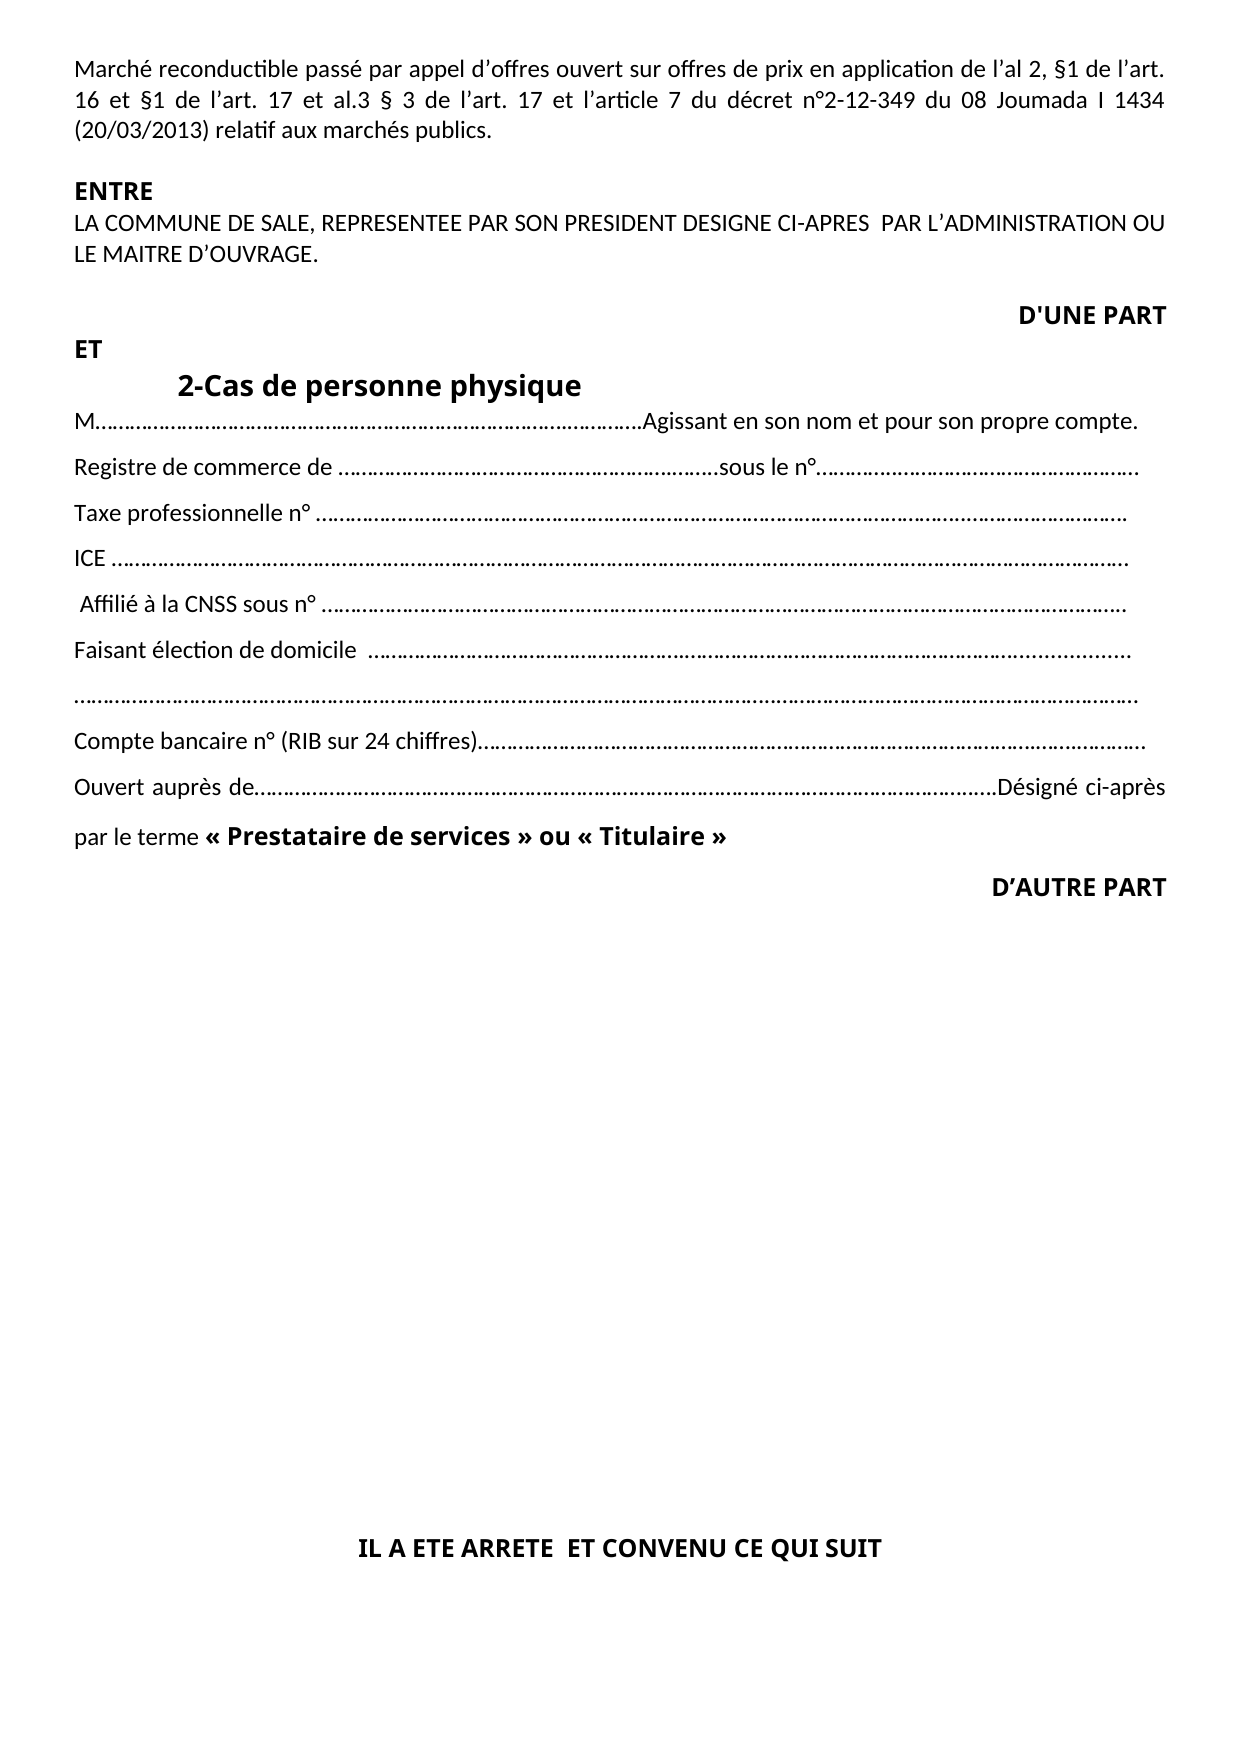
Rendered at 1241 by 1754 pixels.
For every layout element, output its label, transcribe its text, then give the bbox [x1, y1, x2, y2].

text LA COMMUNE DE SALE, REPRESENTEE PAR SON PRESIDENT DESIGNE CI-APRES PAR L’ADMINISTRATION OU LE MAITRE D’OUVRAGE. [74, 208, 1167, 269]
text Marché reconductible passé par appel d’offres ouvert sur offres de prix en application de l’al 2, §1 de l’art. 16 et §1 de l’art. 17 et al.3 § 3 de l’art. 17 et l’article 7 du décret n°2-12-349 du 08 Joumada I 1434 (20/03/2013) relatif aux marchés publics. [74, 53, 1167, 145]
text Affilié à la CNSS sous n° ………………………………………………………………………………………………………………………….. [74, 588, 1166, 619]
text 2-Cas de personne physique [74, 366, 1167, 405]
text Compte bancaire n° (RIB sur 24 chiffres)…………………………………………………………………………………….…….………… [74, 725, 1166, 756]
text IL A ETE ARRETE ET CONVENU CE QUI SUIT [74, 1531, 1167, 1565]
text Faisant élection de domicile ……………………………………………….…………………………………………………................... [74, 634, 1166, 664]
text Ouvert auprès de……………………………………………………………………………………………………………..….Désigné ci-après par le terme « Prestataire de services » ou « Titulaire » [74, 771, 1166, 853]
text M……………………………………………………………………….………….Agissant en son nom et pour son propre compte. [74, 405, 1166, 436]
text Taxe professionnelle n° …………………………………………………………………………………………………..………………………. [74, 497, 1166, 527]
text Registre de commerce de ………………………………………………….……..sous le n°…………..…………………………………… [74, 451, 1166, 481]
text ICE …………………………………………………………………………………………………………………………………………………………… [74, 542, 1166, 573]
text ET [74, 331, 1167, 366]
text ENTRE [74, 173, 1167, 208]
text D’AUTRE PART [74, 869, 1167, 904]
text …………………………………………………………………………………………………………..……………………………………………………… [74, 679, 1166, 710]
text D'UNE PART [74, 297, 1167, 331]
